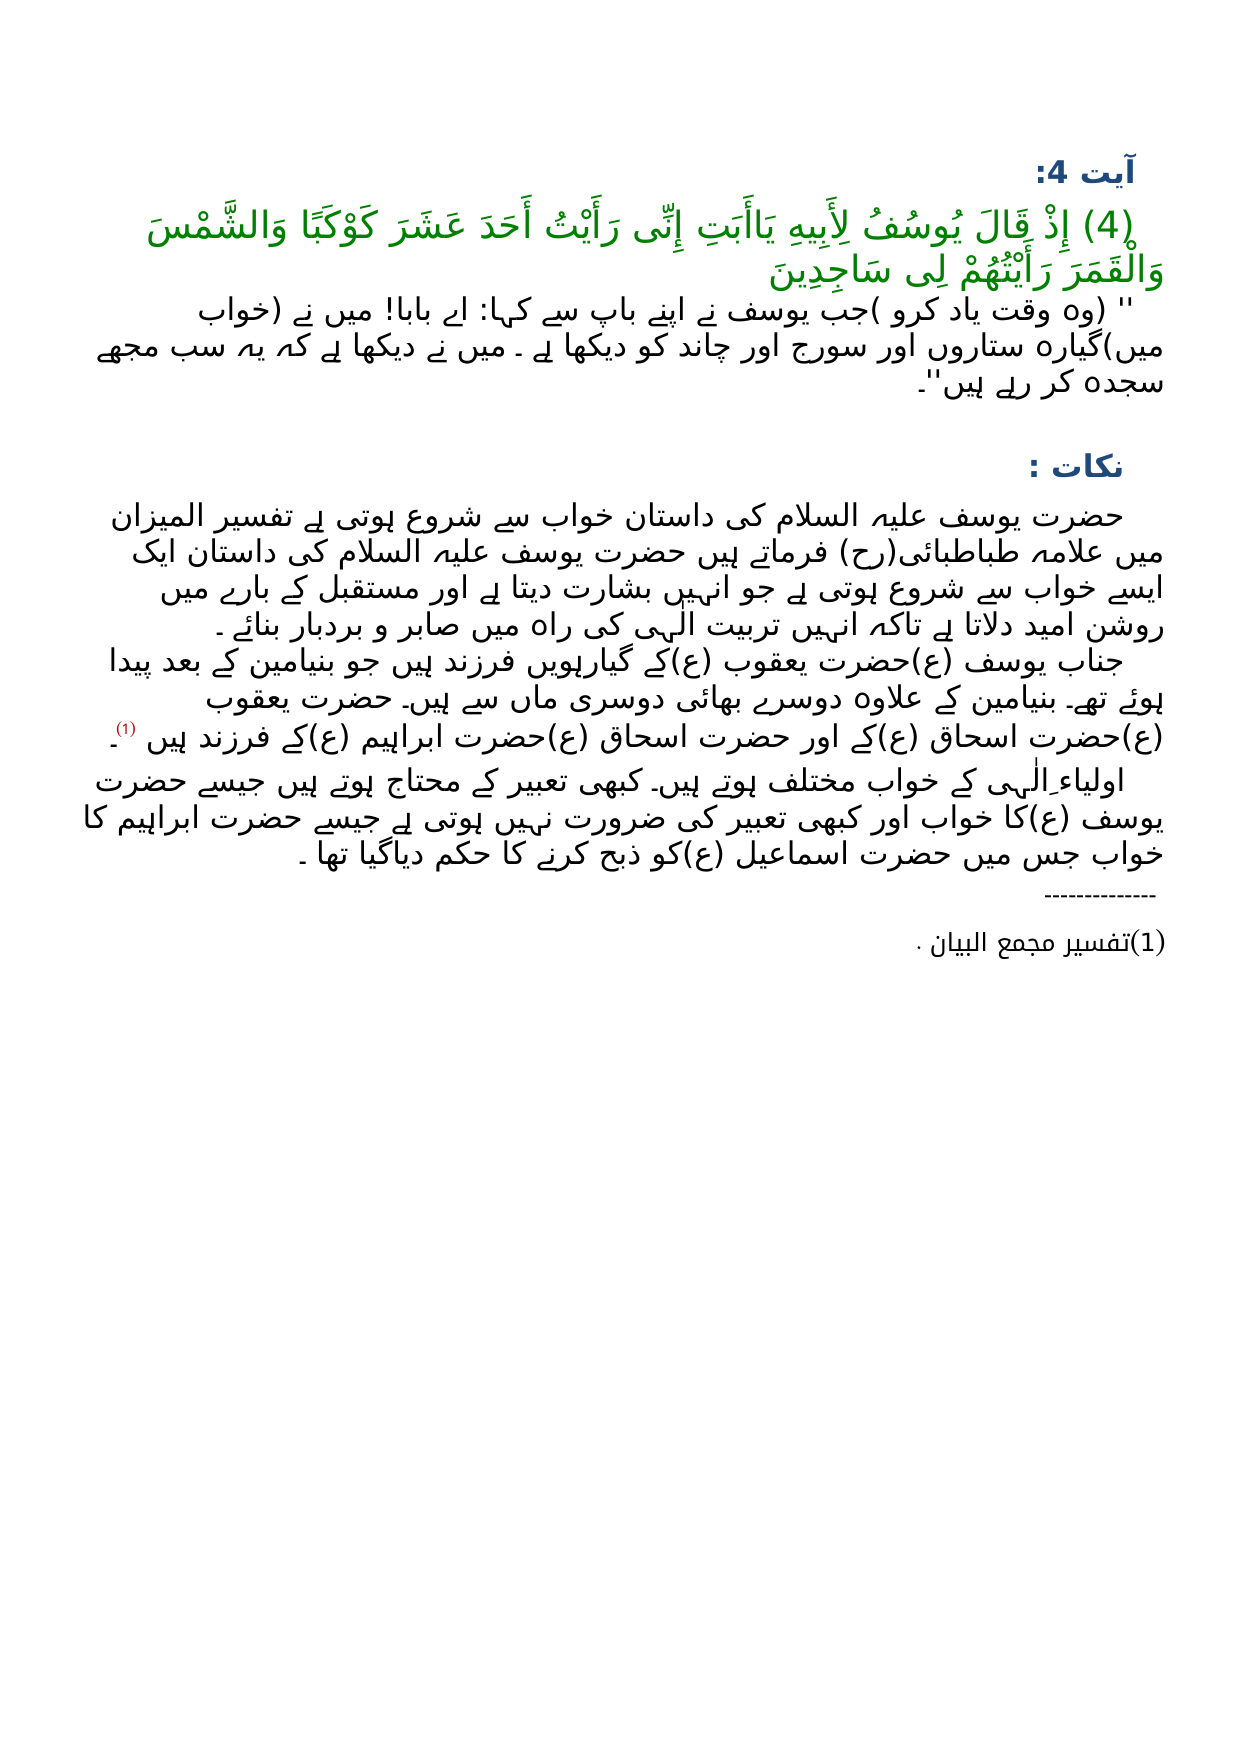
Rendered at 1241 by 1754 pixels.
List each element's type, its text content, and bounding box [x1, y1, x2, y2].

subtitle نکات : [75, 448, 1165, 485]
text '' (وہ وقت یاد کرو )جب یوسف نے اپنے باپ سے کہا: اے بابا! میں نے (خواب میں)گیارہ ستاروں اور سورج اور چاند کو دیکھا ہے ۔ میں نے دیکھا ہے کہ یہ سب مجھے سجدہ کر رہے ہیں''۔ [75, 291, 1165, 400]
text حضرت یوسف علیہ السلام کی داستان خواب سے شروع ہوتی ہے تفسیر المیزان میں علامہ طباطبائی(رح) فرماتے ہیں حضرت یوسف علیہ السلام کی داستان ایک ایسے خواب سے شروع ہوتی ہے جو انہیں بشارت دیتا ہے اور مستقبل کے بارے میں روشن امید دلاتا ہے تاکہ انہیں تربیت الٰہی کی راہ میں صابر و بردبار بنائے ۔ [75, 497, 1165, 643]
text (4) إِذْ قَالَ یُوسُفُ لِأَبِیهِ یَاأَبَتِ إِنِّی رَأَیْتُ أَحَدَ عَشَرَ کَوْکَبًا وَالشَّمْسَ وَالْقَمَرَ رَأَیْتُهُمْ لِی سَاجِدِینَ [75, 203, 1165, 291]
text (1)تفسیر مجمع البیان . [75, 919, 1165, 967]
text -------------- [75, 872, 1165, 919]
subtitle آیت 4: [75, 155, 1165, 191]
text اولیاء ِالٰہی کے خواب مختلف ہوتے ہیں۔ کبھی تعبیر کے محتاج ہوتے ہیں جیسے حضرت یوسف (ع)کا خواب اور کبھی تعبیر کی ضرورت نہیں ہوتی ہے جیسے حضرت ابراہیم کا خواب جس میں حضرت اسماعیل (ع)کو ذبح کرنے کا حکم دیاگیا تھا ۔ [75, 763, 1165, 872]
text جناب یوسف (ع)حضرت یعقوب (ع)کے گیارہویں فرزند ہیں جو بنیامین کے بعد پیدا ہوئے تھے۔ بنیامین کے علاوہ دوسرے بھائی دوسری ماں سے ہیں۔ حضرت یعقوب (ع)حضرت اسحاق (ع)کے اور حضرت اسحاق (ع)حضرت ابراہیم (ع)کے فرزند ہیں (1)۔ [75, 643, 1165, 763]
